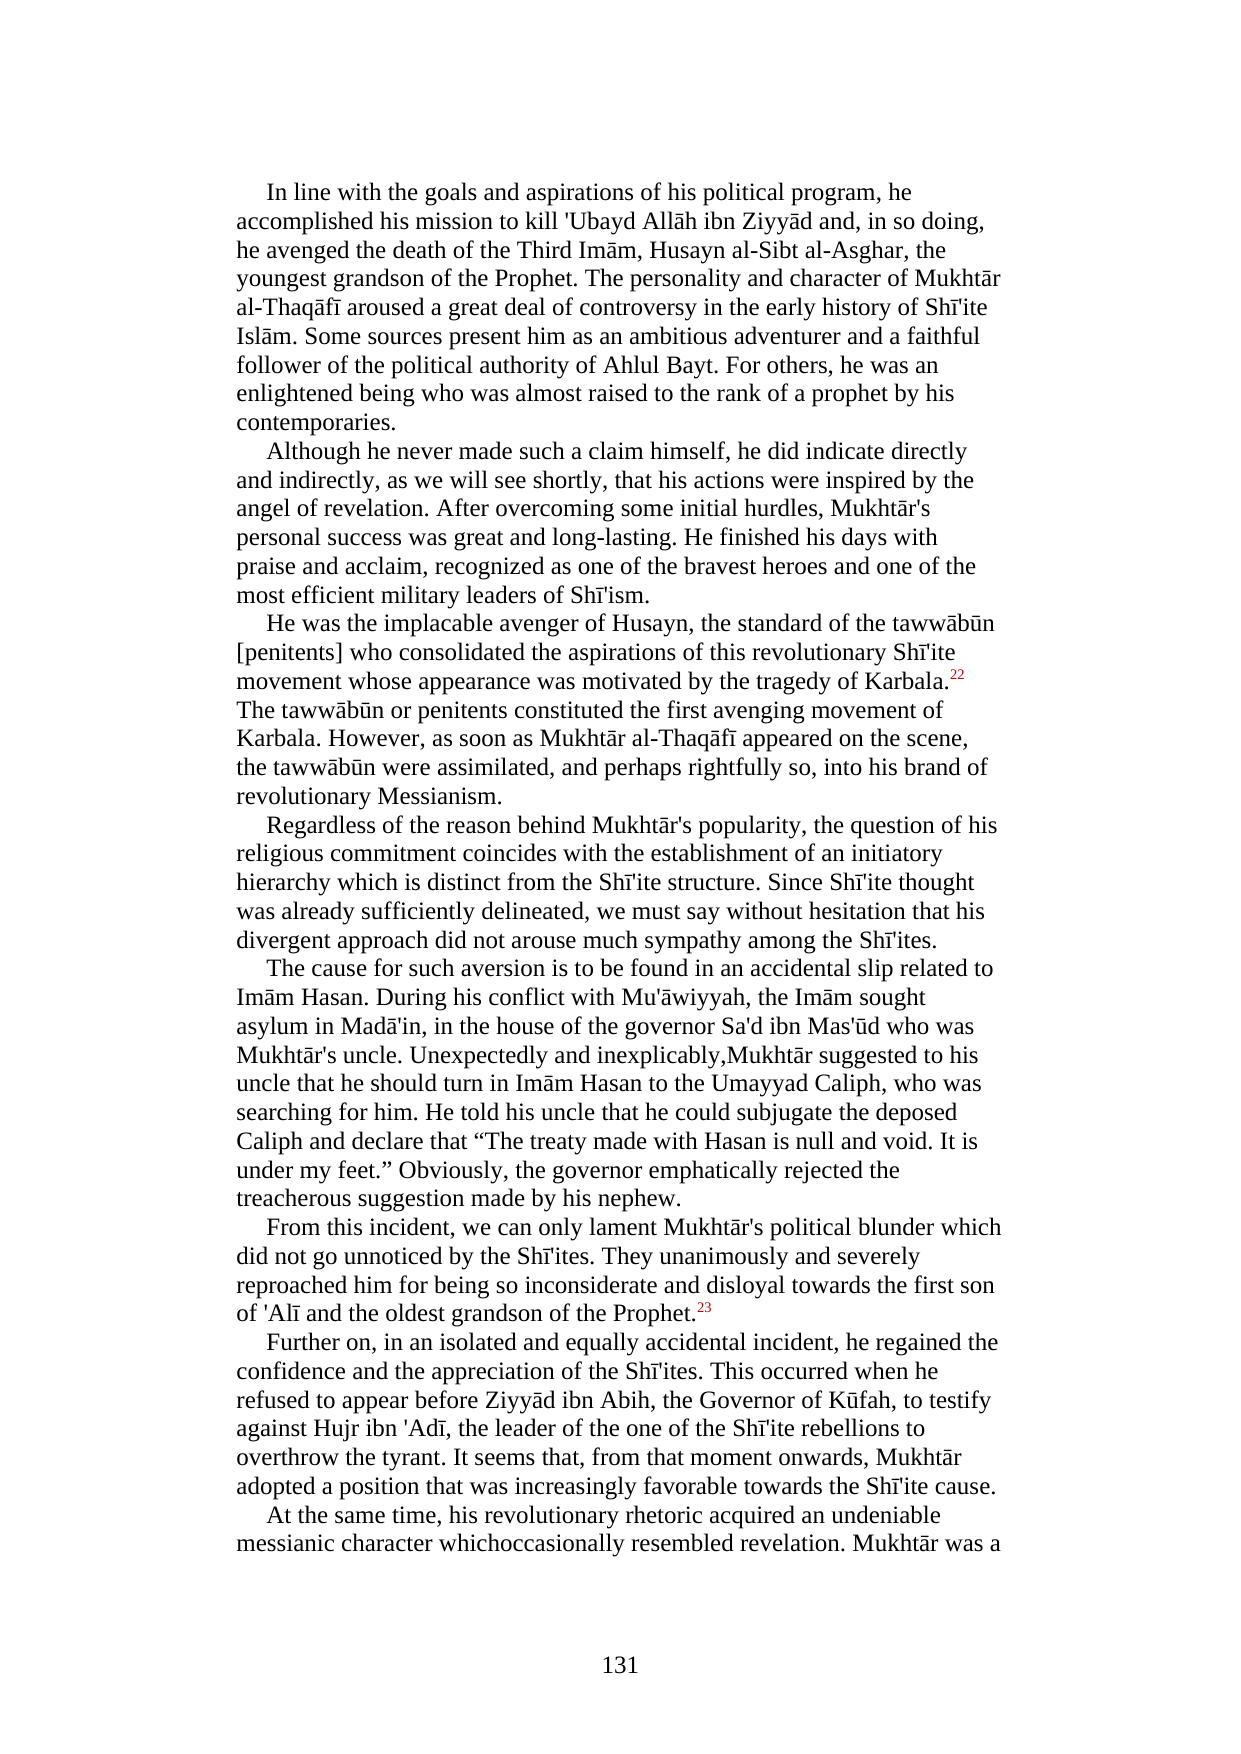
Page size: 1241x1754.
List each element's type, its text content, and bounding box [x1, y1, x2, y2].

text Although he never made such a claim himself, he did indicate directly and indirectly, as we will see shortly, that his actions were inspired by the angel of revelation. After overcoming some initial hurdles, Mukhtār's personal success was great and long-lasting. He finished his days with praise and acclaim, recognized as one of the bravest heroes and one of the most efficient military leaders of Shī'ism. [236, 436, 1004, 608]
text Regardless of the reason behind Mukhtār's popularity, the question of his religious commitment coincides with the establishment of an initiatory hierarchy which is distinct from the Shī'ite structure. Since Shī'ite thought was already sufficiently delineated, we must say without hesitation that his divergent approach did not arouse much sympathy among the Shī'ites. [236, 810, 1004, 953]
text In line with the goals and aspirations of his political program, he accomplished his mission to kill 'Ubayd Allāh ibn Ziyyād and, in so doing, he avenged the death of the Third Imām, Husayn al-Sibt al-Asghar, the youngest grandson of the Prophet. The personality and character of Mukhtār al-Thaqāfī aroused a great deal of controversy in the early history of Shī'ite Islām. Some sources present him as an ambitious adventurer and a faithful follower of the political authority of Ahlul Bayt. For others, he was an enlightened being who was almost raised to the rank of a prophet by his contemporaries. [236, 177, 1004, 436]
text He was the implacable avenger of Husayn, the standard of the tawwābūn [penitents] who consolidated the aspirations of this revolutionary Shī'ite movement whose appearance was motivated by the tragedy of Karbala.22 The tawwābūn or penitents constituted the first avenging movement of Karbala. However, as soon as Mukhtār al-Thaqāfī appeared on the scene, the tawwābūn were assimilated, and perhaps rightfully so, into his brand of revolutionary Messianism. [236, 608, 1004, 810]
text The cause for such aversion is to be found in an accidental slip related to Imām Hasan. During his conflict with Mu'āwiyyah, the Imām sought asylum in Madā'in, in the house of the governor Sa'd ibn Mas'ūd who was Mukhtār's uncle. Unexpectedly and inexplicably,Mukhtār suggested to his uncle that he should turn in Imām Hasan to the Umayyad Caliph, who was searching for him. He told his uncle that he could subjugate the deposed Caliph and declare that “The treaty made with Hasan is null and void. It is under my feet.” Obviously, the governor emphatically rejected the treacherous suggestion made by his nephew. [236, 953, 1004, 1212]
text From this incident, we can only lament Mukhtār's political blunder which did not go unnoticed by the Shī'ites. They unanimously and severely reproached him for being so inconsiderate and disloyal towards the first son of 'Alī and the oldest grandson of the Prophet.23 [236, 1212, 1004, 1327]
text Further on, in an isolated and equally accidental incident, he regained the confidence and the appreciation of the Shī'ites. This occurred when he refused to appear before Ziyyād ibn Abih, the Governor of Kūfah, to testify against Hujr ibn 'Adī, the leader of the one of the Shī'ite rebellions to overthrow the tyrant. It seems that, from that moment onwards, Mukhtār adopted a position that was increasingly favorable towards the Shī'ite cause. [236, 1327, 1004, 1500]
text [236, 1500, 1004, 1557]
